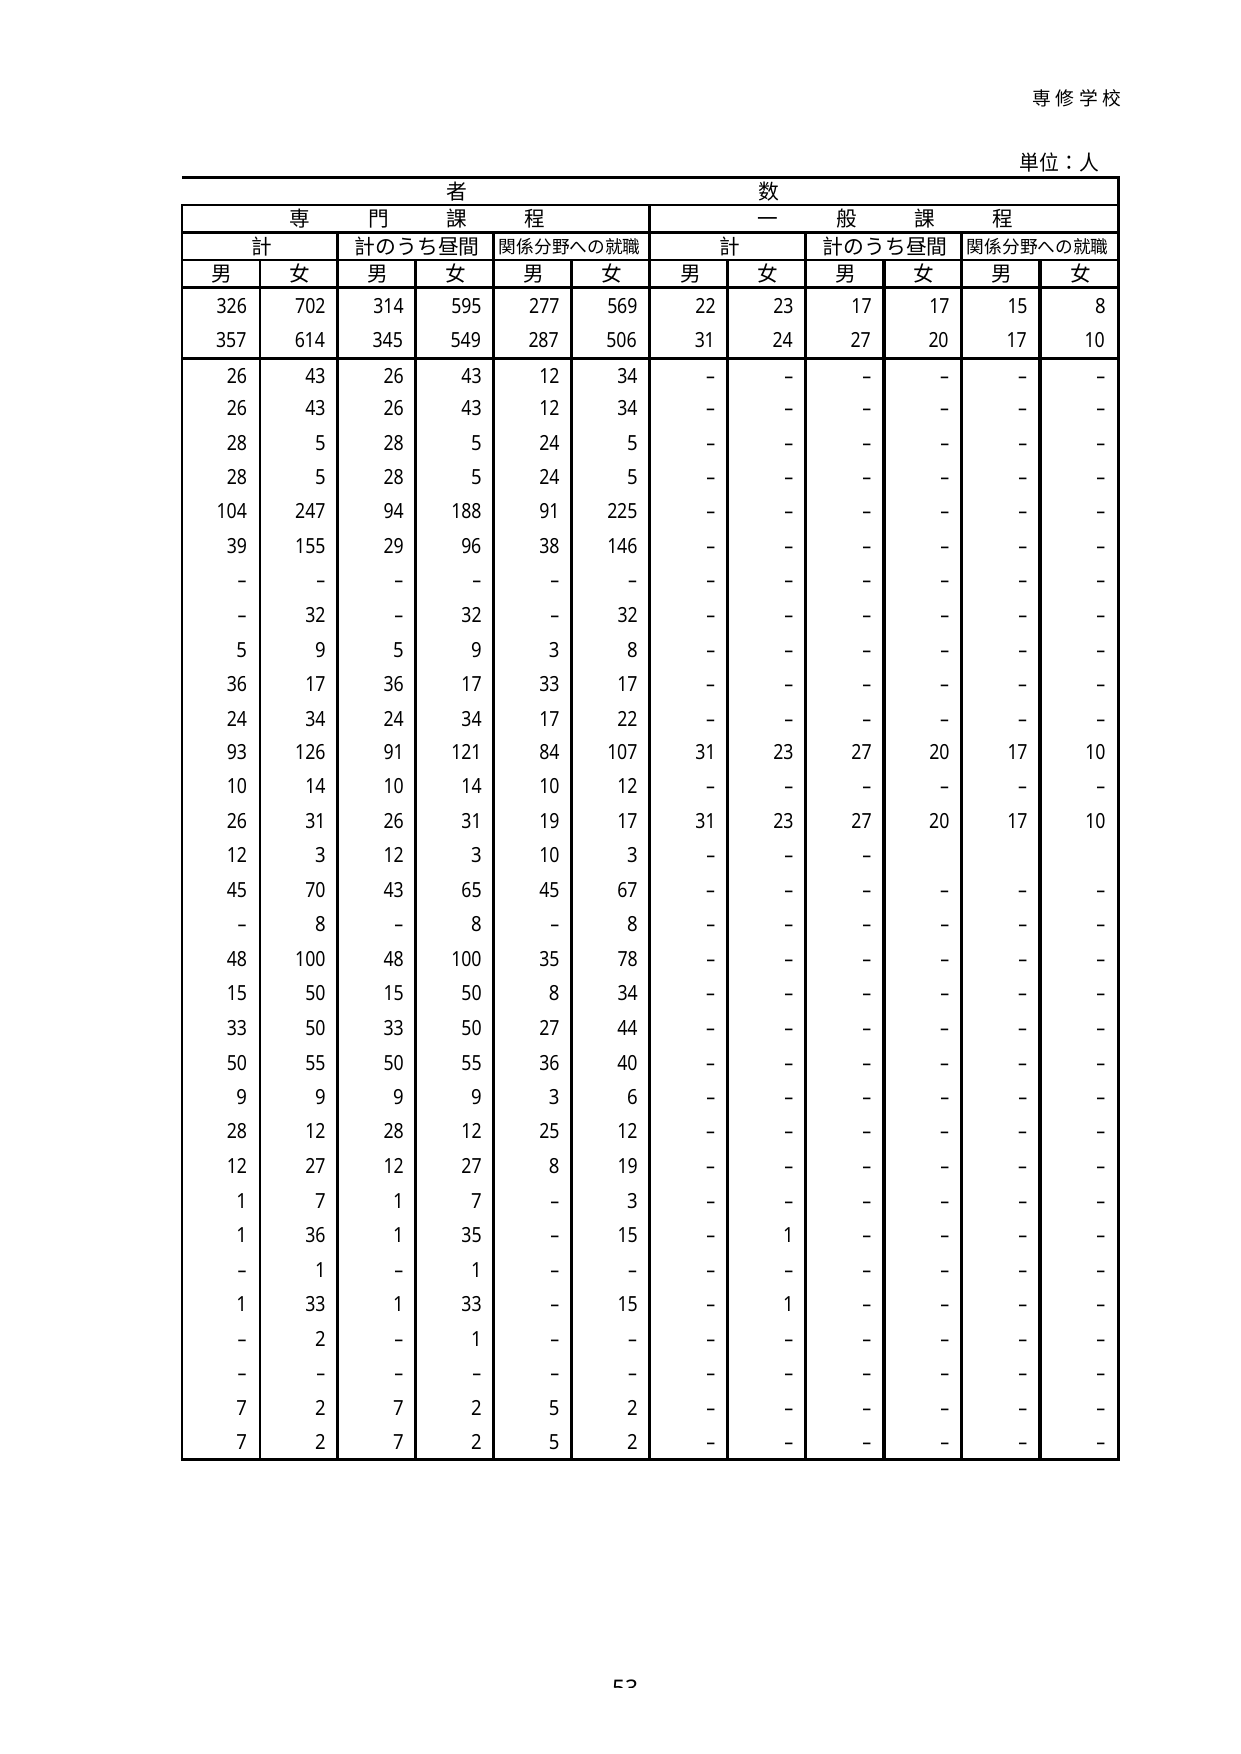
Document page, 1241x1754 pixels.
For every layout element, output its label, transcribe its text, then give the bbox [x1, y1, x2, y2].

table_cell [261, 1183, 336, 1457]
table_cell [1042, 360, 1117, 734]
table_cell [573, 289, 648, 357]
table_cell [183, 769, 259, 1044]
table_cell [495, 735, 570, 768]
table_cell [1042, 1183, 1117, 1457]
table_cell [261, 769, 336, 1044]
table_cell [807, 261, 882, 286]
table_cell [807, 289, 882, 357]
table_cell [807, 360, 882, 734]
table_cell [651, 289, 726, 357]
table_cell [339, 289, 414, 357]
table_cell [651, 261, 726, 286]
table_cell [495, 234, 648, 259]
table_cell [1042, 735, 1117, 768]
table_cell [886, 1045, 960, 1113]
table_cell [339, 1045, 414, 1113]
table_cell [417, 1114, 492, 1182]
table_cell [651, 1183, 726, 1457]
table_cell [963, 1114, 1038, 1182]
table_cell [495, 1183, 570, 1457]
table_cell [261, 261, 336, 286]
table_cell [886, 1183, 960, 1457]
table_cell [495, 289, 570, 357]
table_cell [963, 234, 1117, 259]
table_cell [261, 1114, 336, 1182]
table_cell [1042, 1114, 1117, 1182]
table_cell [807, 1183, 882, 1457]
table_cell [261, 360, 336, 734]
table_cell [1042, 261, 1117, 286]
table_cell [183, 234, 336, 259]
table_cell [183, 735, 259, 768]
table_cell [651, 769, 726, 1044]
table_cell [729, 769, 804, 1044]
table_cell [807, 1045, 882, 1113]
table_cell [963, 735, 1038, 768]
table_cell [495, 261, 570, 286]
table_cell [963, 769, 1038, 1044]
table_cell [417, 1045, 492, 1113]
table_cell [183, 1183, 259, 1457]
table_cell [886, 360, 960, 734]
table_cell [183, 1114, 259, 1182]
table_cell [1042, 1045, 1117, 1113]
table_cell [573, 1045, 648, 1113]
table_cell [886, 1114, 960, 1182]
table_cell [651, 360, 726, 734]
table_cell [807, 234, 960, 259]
text 単位：人 [62, 148, 1099, 176]
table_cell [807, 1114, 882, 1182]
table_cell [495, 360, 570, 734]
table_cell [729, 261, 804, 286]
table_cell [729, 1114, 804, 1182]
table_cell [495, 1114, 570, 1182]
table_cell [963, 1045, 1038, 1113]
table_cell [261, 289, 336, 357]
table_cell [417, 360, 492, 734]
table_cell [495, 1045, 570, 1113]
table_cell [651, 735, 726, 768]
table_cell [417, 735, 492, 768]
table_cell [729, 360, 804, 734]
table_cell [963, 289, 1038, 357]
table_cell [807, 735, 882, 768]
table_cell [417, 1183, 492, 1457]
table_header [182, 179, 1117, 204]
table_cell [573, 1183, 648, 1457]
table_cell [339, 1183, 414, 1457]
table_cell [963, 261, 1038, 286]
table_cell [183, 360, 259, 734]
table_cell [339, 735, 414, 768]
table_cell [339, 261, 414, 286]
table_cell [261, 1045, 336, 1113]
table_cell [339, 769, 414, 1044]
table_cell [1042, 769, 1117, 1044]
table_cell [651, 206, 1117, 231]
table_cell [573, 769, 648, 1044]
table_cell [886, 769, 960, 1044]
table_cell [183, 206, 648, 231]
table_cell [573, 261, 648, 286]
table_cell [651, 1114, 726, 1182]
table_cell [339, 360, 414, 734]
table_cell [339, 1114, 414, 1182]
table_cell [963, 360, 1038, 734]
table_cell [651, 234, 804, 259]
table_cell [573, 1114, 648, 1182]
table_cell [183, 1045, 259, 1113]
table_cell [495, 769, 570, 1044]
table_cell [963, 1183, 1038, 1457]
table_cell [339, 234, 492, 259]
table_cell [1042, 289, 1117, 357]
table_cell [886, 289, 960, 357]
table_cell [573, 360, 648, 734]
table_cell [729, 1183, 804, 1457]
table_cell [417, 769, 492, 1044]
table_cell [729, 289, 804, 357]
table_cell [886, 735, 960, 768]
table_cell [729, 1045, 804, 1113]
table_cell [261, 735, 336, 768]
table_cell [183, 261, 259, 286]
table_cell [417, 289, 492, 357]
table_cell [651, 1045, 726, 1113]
text 専 修 学 校 [62, 86, 1121, 111]
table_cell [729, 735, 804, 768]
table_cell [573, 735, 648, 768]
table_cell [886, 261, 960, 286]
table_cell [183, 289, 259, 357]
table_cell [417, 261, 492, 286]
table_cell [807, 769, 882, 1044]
